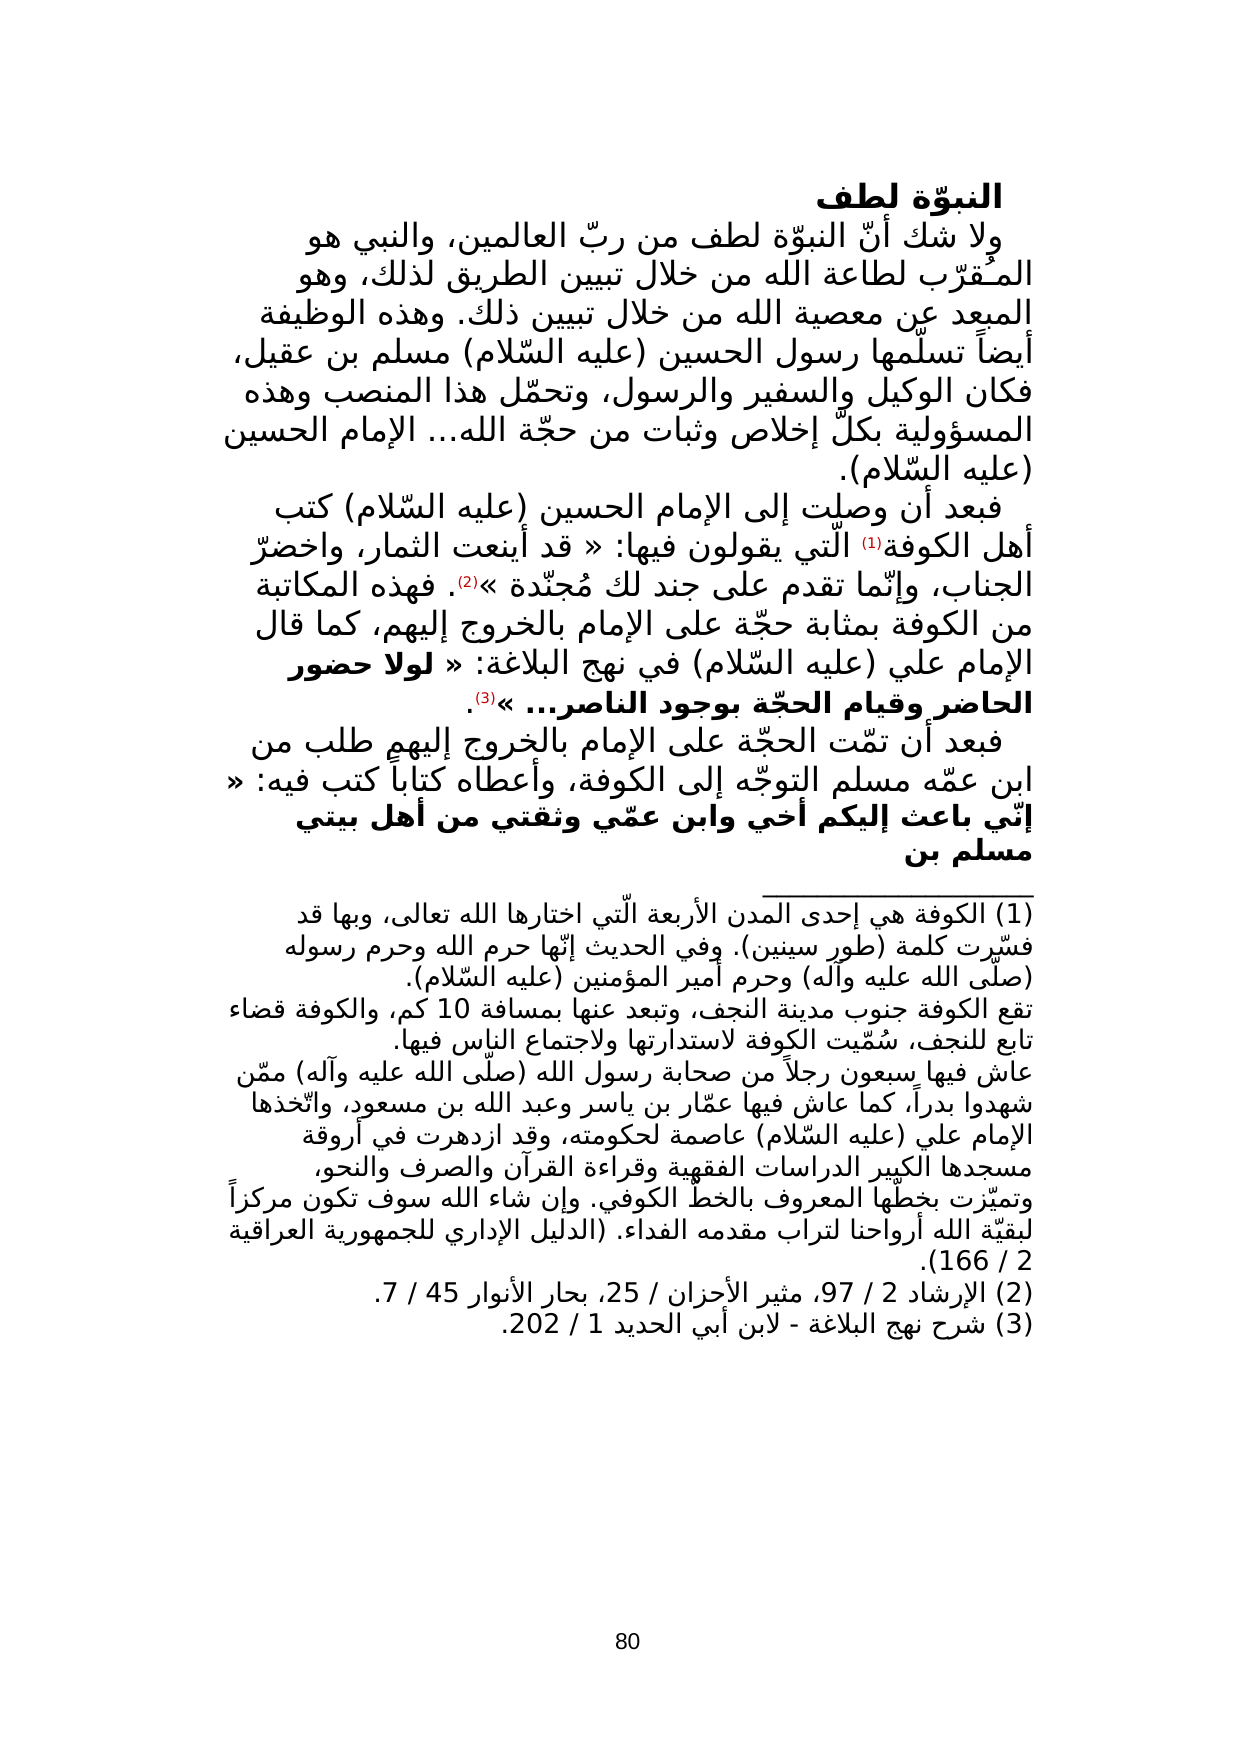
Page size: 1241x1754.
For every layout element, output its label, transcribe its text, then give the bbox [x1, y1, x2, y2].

text (1) الكوفة هي إحدى المدن الأربعة الّتي اختارها الله تعالى، وبها قد فسّرت كلمة (طور سينين). وفي الحديث إنّها حرم الله وحرم رسوله (صلّى الله عليه وآله) وحرم أمير المؤمنين (عليه السّلام). [222, 898, 1033, 993]
text (2) الإرشاد 2 / 97، مثير الأحزان / 25، بحار الأنوار 45 / 7. [222, 1277, 1033, 1309]
text فبعد أن وصلت إلى الإمام الحسين (عليه السّلام) كتب أهل الكوفة(1) الّتي يقولون فيها: « قد أينعت الثمار، واخضرّ الجناب، وإنّما تقدم على جند لك مُجنّدة »(2). فهذه المكاتبة من الكوفة بمثابة حجّة على الإمام بالخروج إليهم، كما قال الإمام علي (عليه السّلام) في نهج البلاغة: « لولا حضور الحاضر وقيام الحجّة بوجود الناصر... »(3). [222, 488, 1033, 721]
text تقع الكوفة جنوب مدينة النجف، وتبعد عنها بمسافة 10 كم، والكوفة قضاء تابع للنجف، سُمّيت الكوفة لاستدارتها ولاجتماع الناس فيها. [222, 993, 1033, 1056]
text ولا شك أنّ النبوّة لطف من ربّ العالمين، والنبي هو المـُقرّب لطاعة الله من خلال تبيين الطريق لذلك، وهو المبعد عن معصية الله من خلال تبيين ذلك. وهذه الوظيفة أيضاً تسلّمها رسول الحسين (عليه السّلام) مسلم بن عقيل، فكان الوكيل والسفير والرسول، وتحمّل هذا المنصب وهذه المسؤولية بكلّ إخلاص وثبات من حجّة الله... الإمام الحسين (عليه السّلام). [222, 216, 1033, 488]
text النبوّة لطف [222, 177, 1033, 216]
text ____________________ [222, 867, 1033, 898]
text فبعد أن تمّت الحجّة على الإمام بالخروج إليهم طلب من ابن عمّه مسلم التوجّه إلى الكوفة، وأعطاه كتاباً كتب فيه: « إنّي باعث إليكم أخي وابن عمّي وثقتي من أهل بيتي مسلم بن [222, 721, 1033, 867]
text (3) شرح نهج البلاغة - لابن أبي الحديد 1 / 202. [222, 1309, 1033, 1340]
text عاش فيها سبعون رجلاً من صحابة رسول الله (صلّى الله عليه وآله) ممّن شهدوا بدراً، كما عاش فيها عمّار بن ياسر وعبد الله بن مسعود، واتّخذها الإمام علي (عليه السّلام) عاصمة لحكومته، وقد ازدهرت في أروقة مسجدها الكبير الدراسات الفقهية وقراءة القرآن والصرف والنحو، وتميّزت بخطّها المعروف بالخطّ الكوفي. وإن شاء الله سوف تكون مركزاً لبقيّة الله أرواحنا لتراب مقدمه الفداء. (الدليل الإداري للجمهورية العراقية 2 / 166). [222, 1056, 1033, 1277]
